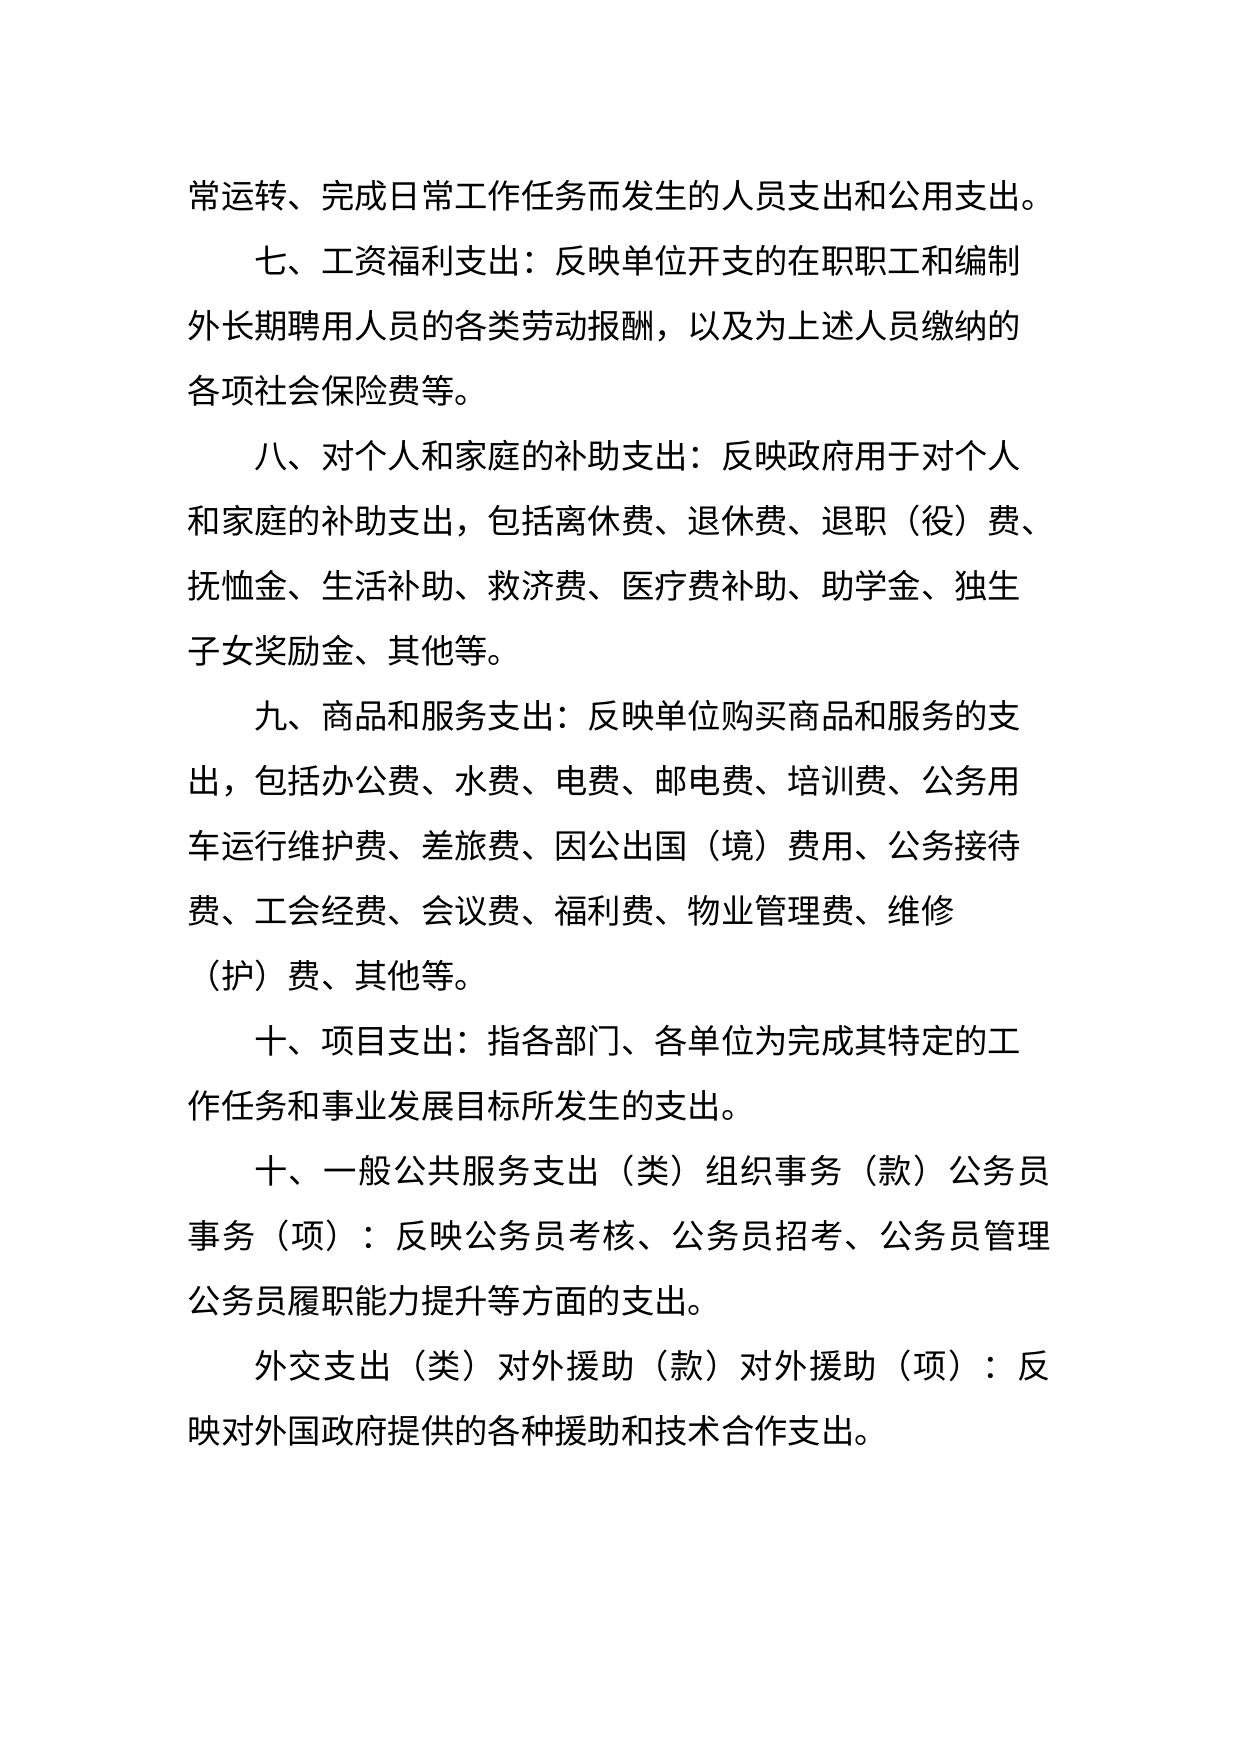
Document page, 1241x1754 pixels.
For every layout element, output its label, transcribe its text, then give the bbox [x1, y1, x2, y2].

text 八、对个人和家庭的补助支出：反映政府用于对个人和家庭的补助支出，包括离休费、退休费、退职（役）费、抚恤金、生活补助、救济费、医疗费补助、助学金、独生子女奖励金、其他等。 [187, 422, 1053, 682]
text 外交支出（类）对外援助（款）对外援助（项）：反映对外国政府提供的各种援助和技术合作支出。 [187, 1332, 1053, 1462]
text 十、项目支出：指各部门、各单位为完成其特定的工作任务和事业发展目标所发生的支出。 [187, 1007, 1053, 1137]
text 七、工资福利支出：反映单位开支的在职职工和编制外长期聘用人员的各类劳动报酬，以及为上述人员缴纳的各项社会保险费等。 [187, 227, 1053, 422]
text 十、一般公共服务支出（类）组织事务（款）公务员事务（项）：反映公务员考核、公务员招考、公务员管理、公务员履职能力提升等方面的支出。 [187, 1137, 1053, 1332]
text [187, 162, 1053, 227]
text 九、商品和服务支出：反映单位购买商品和服务的支出，包括办公费、水费、电费、邮电费、培训费、公务用车运行维护费、差旅费、因公出国（境）费用、公务接待费、工会经费、会议费、福利费、物业管理费、维修（护）费、其他等。 [187, 682, 1053, 1007]
